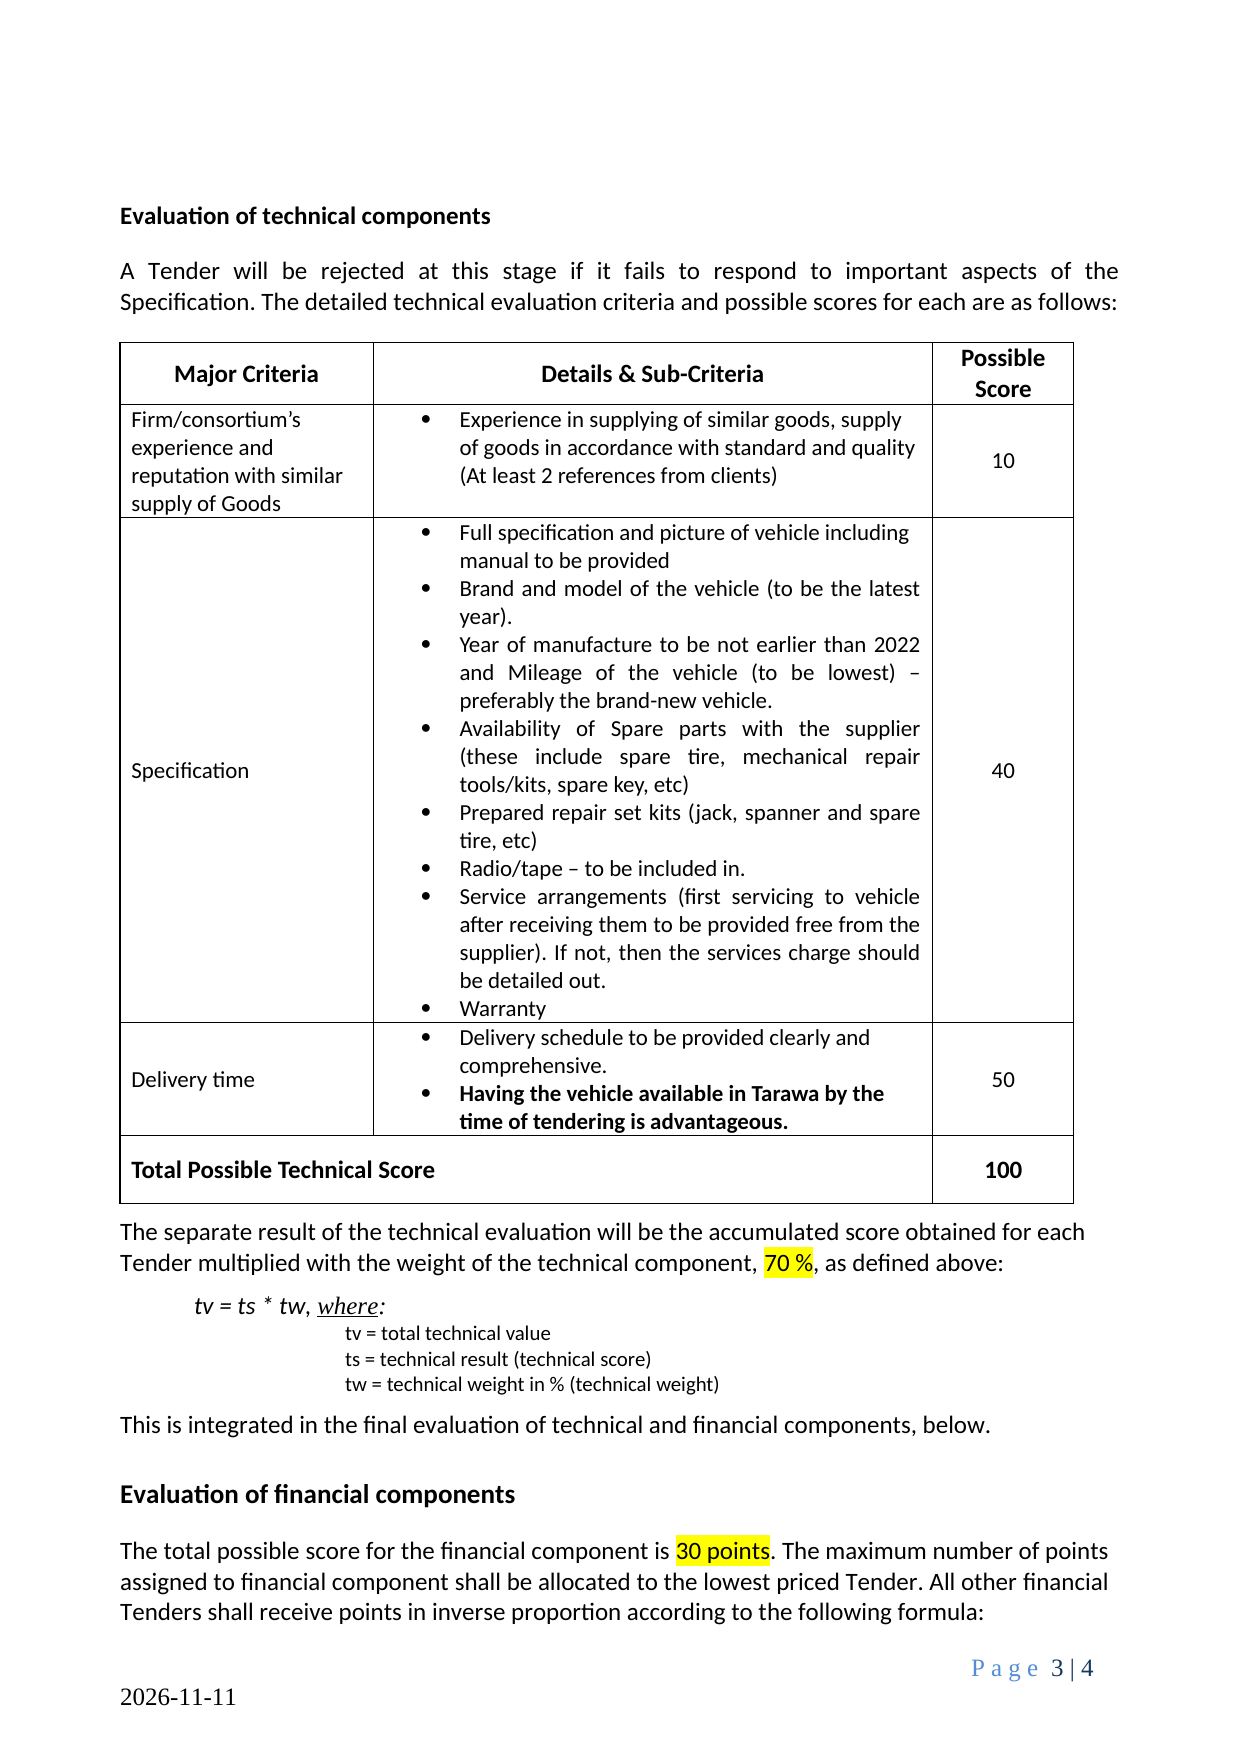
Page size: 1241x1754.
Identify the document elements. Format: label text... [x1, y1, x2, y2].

table_cell 50 [933, 1023, 1073, 1135]
text A Tender will be rejected at this stage if it fails to respond to important aspects of the Specification. The detailed technical evaluation criteria and possible scores for each are as follows: [120, 256, 1120, 317]
table_cell Delivery schedule to be provided clearly and comprehensive. Having the vehicle available in Tarawa by the time of tendering is advantageous. [374, 1023, 932, 1135]
table_cell Firm/consortium’s experience and reputation with similar supply of Goods [121, 405, 373, 517]
list ts = technical result (technical score) [345, 1346, 1120, 1371]
text The separate result of the technical evaluation will be the accumulated score obtained for each Tender multiplied with the weight of the technical component, 70 %, as defined above: [120, 1217, 1120, 1278]
table_header Details & Sub-Criteria [374, 343, 932, 404]
table_header Possible Score [933, 343, 1073, 404]
table_cell 10 [933, 405, 1073, 517]
table_cell Delivery time [121, 1023, 373, 1135]
subtitle Evaluation of technical components [120, 200, 1120, 231]
table_cell Experience in supplying of similar goods, supply of goods in accordance with standard and quality (At least 2 references from clients) [374, 405, 932, 517]
text The total possible score for the financial component is 30 points. The maximum number of points assigned to financial component shall be allocated to the lowest priced Tender. All other financial Tenders shall receive points in inverse proportion according to the following formula: [120, 1535, 1120, 1627]
text This is integrated in the final evaluation of technical and financial components, below. [120, 1409, 1120, 1440]
text tv = ts * tw, where: [194, 1290, 1120, 1321]
table_cell Full specification and picture of vehicle including manual to be provided Brand and model of the vehicle (to be the latest year). Year of manufacture to be not earlier than 2022 and Mileage of the vehicle (to be lowest) – preferably the brand-new vehicle. Availability of Spare parts with the supplier (these include spare tire, mechanical repair tools/kits, spare key, etc) Prepared repair set kits (jack, spanner and spare tire, etc) Radio/tape – to be included in. Service arrangements (first servicing to vehicle after receiving them to be provided free from the supplier). If not, then the services charge should be detailed out. Warranty [374, 518, 932, 1022]
subtitle Evaluation of financial components [120, 1477, 1120, 1510]
table_cell 100 [933, 1136, 1073, 1203]
table_cell Specification [121, 518, 373, 1022]
table_cell 40 [933, 518, 1073, 1022]
table_header Major Criteria [121, 343, 373, 404]
list tw = technical weight in % (technical weight) [345, 1371, 1120, 1397]
table_cell Total Possible Technical Score [121, 1136, 932, 1203]
list tv = total technical value [345, 1321, 1120, 1346]
